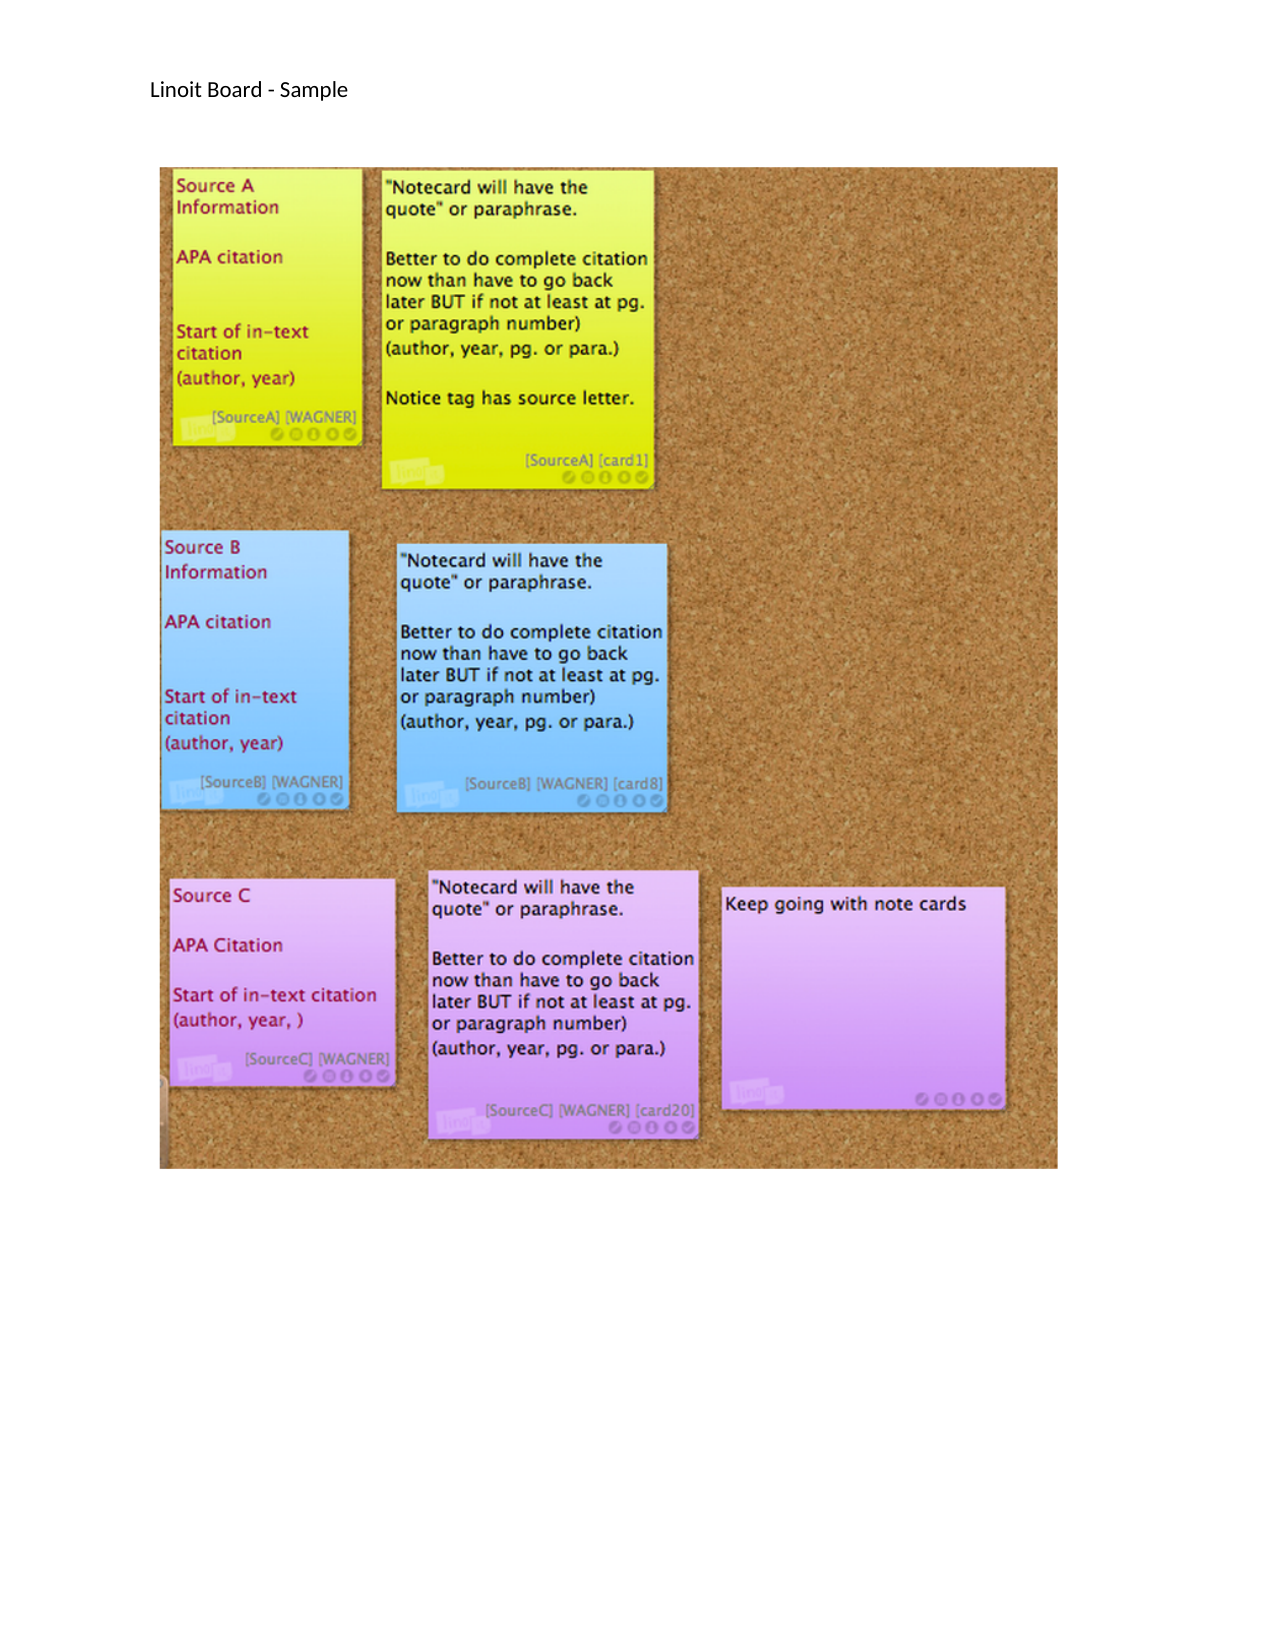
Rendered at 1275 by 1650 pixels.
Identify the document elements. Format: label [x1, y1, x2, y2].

picture [150, 150, 1058, 1195]
